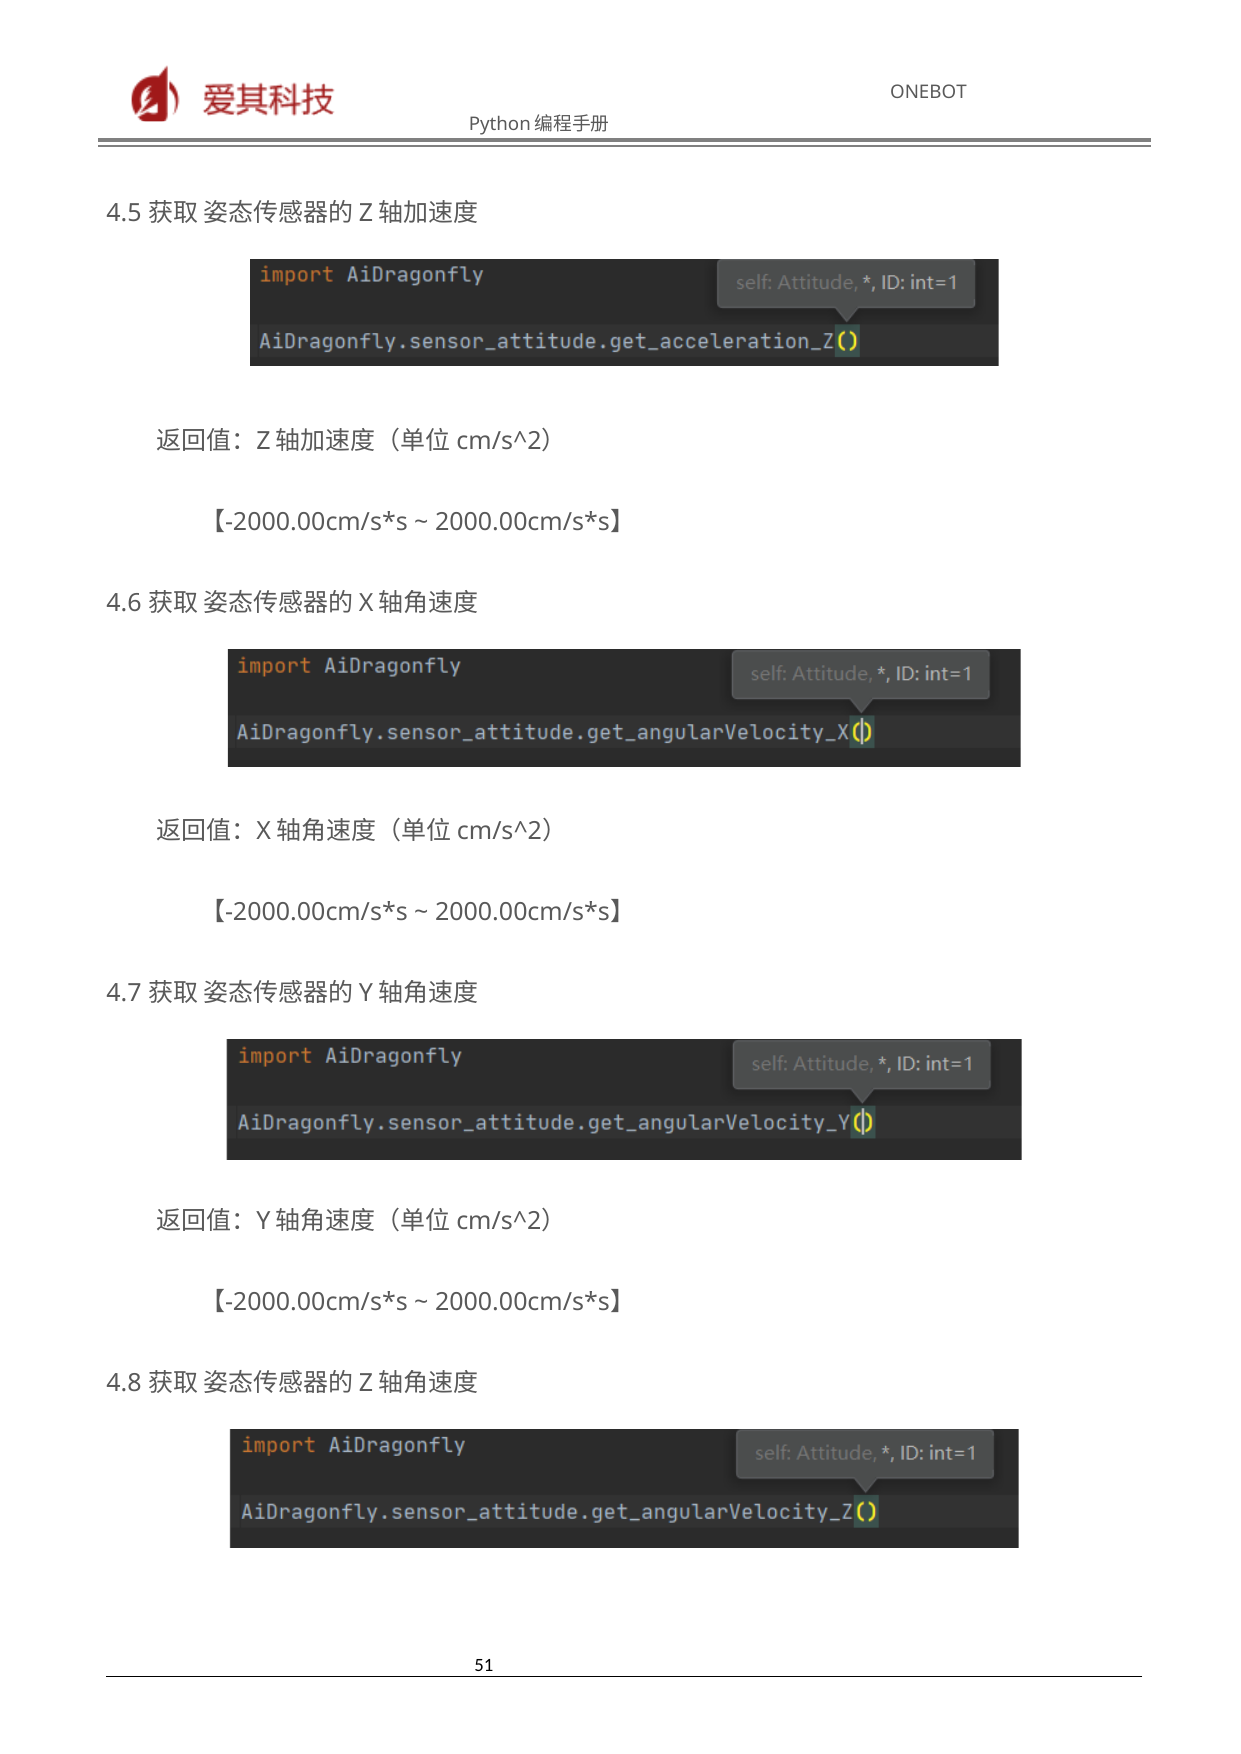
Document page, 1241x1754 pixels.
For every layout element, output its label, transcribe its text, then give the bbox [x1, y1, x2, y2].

text 4.6 获取 姿态传感器的X轴角速度 [106, 568, 1142, 633]
text 4.7 获取 姿态传感器的Y轴角速度 [106, 958, 1142, 1023]
picture [226, 1039, 1022, 1160]
picture [227, 649, 1021, 767]
text 返回值：Y轴角速度（单位 cm/s^2） [106, 1186, 1142, 1251]
text 4.8 获取 姿态传感器的Z轴角速度 [106, 1348, 1142, 1413]
text 返回值：Z轴加速度（单位 cm/s^2） [106, 406, 1142, 471]
picture [110, 67, 339, 125]
text 【-2000.00cm/s*s ~ 2000.00cm/s*s】 [106, 1267, 1142, 1332]
picture [229, 1429, 1019, 1548]
text 4.5 获取 姿态传感器的Z轴加速度 [106, 178, 1142, 243]
text 【-2000.00cm/s*s ~ 2000.00cm/s*s】 [106, 877, 1142, 942]
picture [250, 259, 999, 366]
text 【-2000.00cm/s*s ~ 2000.00cm/s*s】 [106, 487, 1142, 552]
text 返回值：X轴角速度（单位 cm/s^2） [106, 796, 1142, 861]
